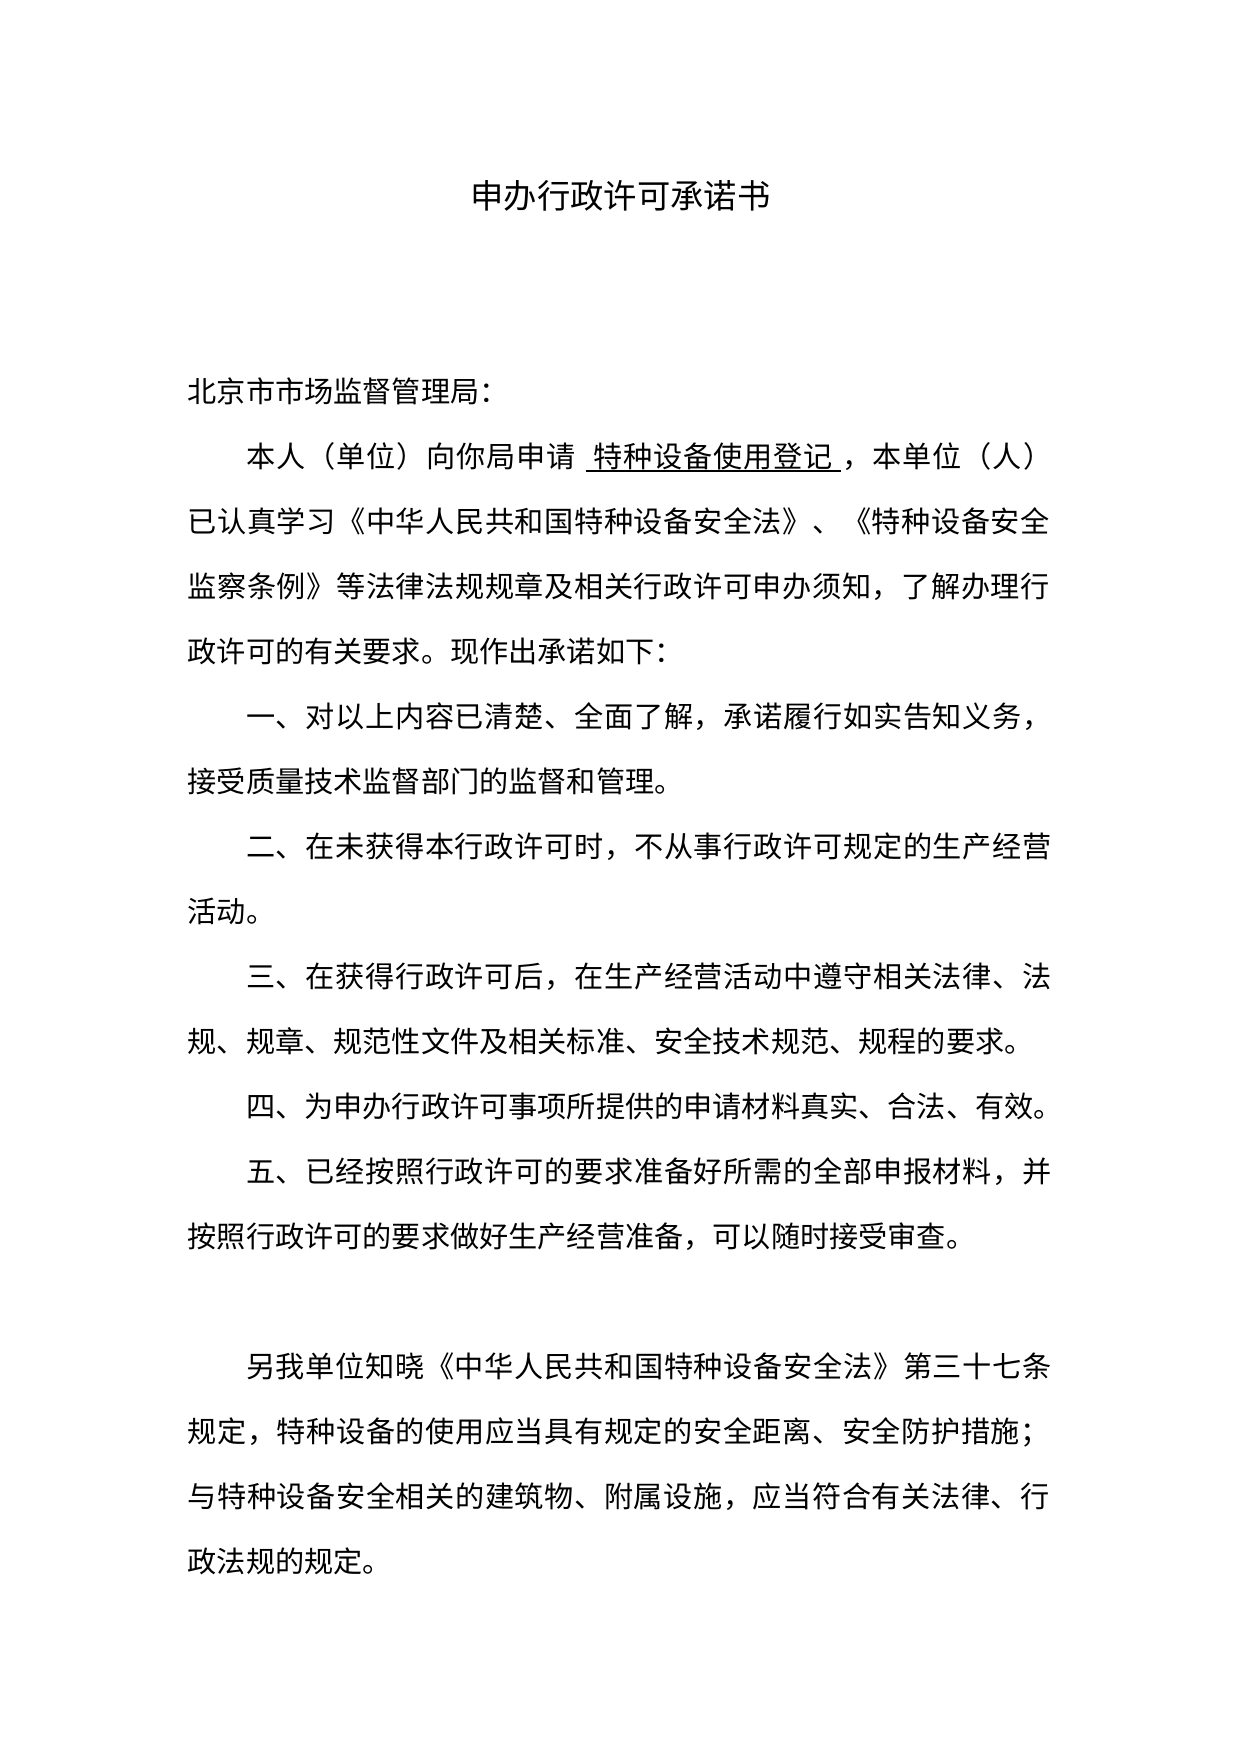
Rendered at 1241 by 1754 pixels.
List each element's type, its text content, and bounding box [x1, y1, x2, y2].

text 本人（单位）向你局申请 特种设备使用登记 ，本单位（人）已认真学习《中华人民共和国特种设备安全法》、《特种设备安全监察条例》等法律法规规章及相关行政许可申办须知，了解办理行政许可的有关要求。现作出承诺如下： [187, 422, 1053, 682]
text 三、在获得行政许可后，在生产经营活动中遵守相关法律、法规、规章、规范性文件及相关标准、安全技术规范、规程的要求。 [187, 942, 1053, 1072]
text 北京市市场监督管理局： [187, 357, 1053, 422]
text 二、在未获得本行政许可时，不从事行政许可规定的生产经营活动。 [187, 812, 1053, 942]
text 另我单位知晓《中华人民共和国特种设备安全法》第三十七条规定，特种设备的使用应当具有规定的安全距离、安全防护措施；与特种设备安全相关的建筑物、附属设施，应当符合有关法律、行政法规的规定。 [187, 1332, 1053, 1592]
text 四、为申办行政许可事项所提供的申请材料真实、合法、有效。 [187, 1072, 1053, 1137]
text 五、已经按照行政许可的要求准备好所需的全部申报材料，并按照行政许可的要求做好生产经营准备，可以随时接受审查。 [187, 1137, 1053, 1267]
text 申办行政许可承诺书 [187, 162, 1053, 227]
text 一、对以上内容已清楚、全面了解，承诺履行如实告知义务，接受质量技术监督部门的监督和管理。 [187, 682, 1053, 812]
